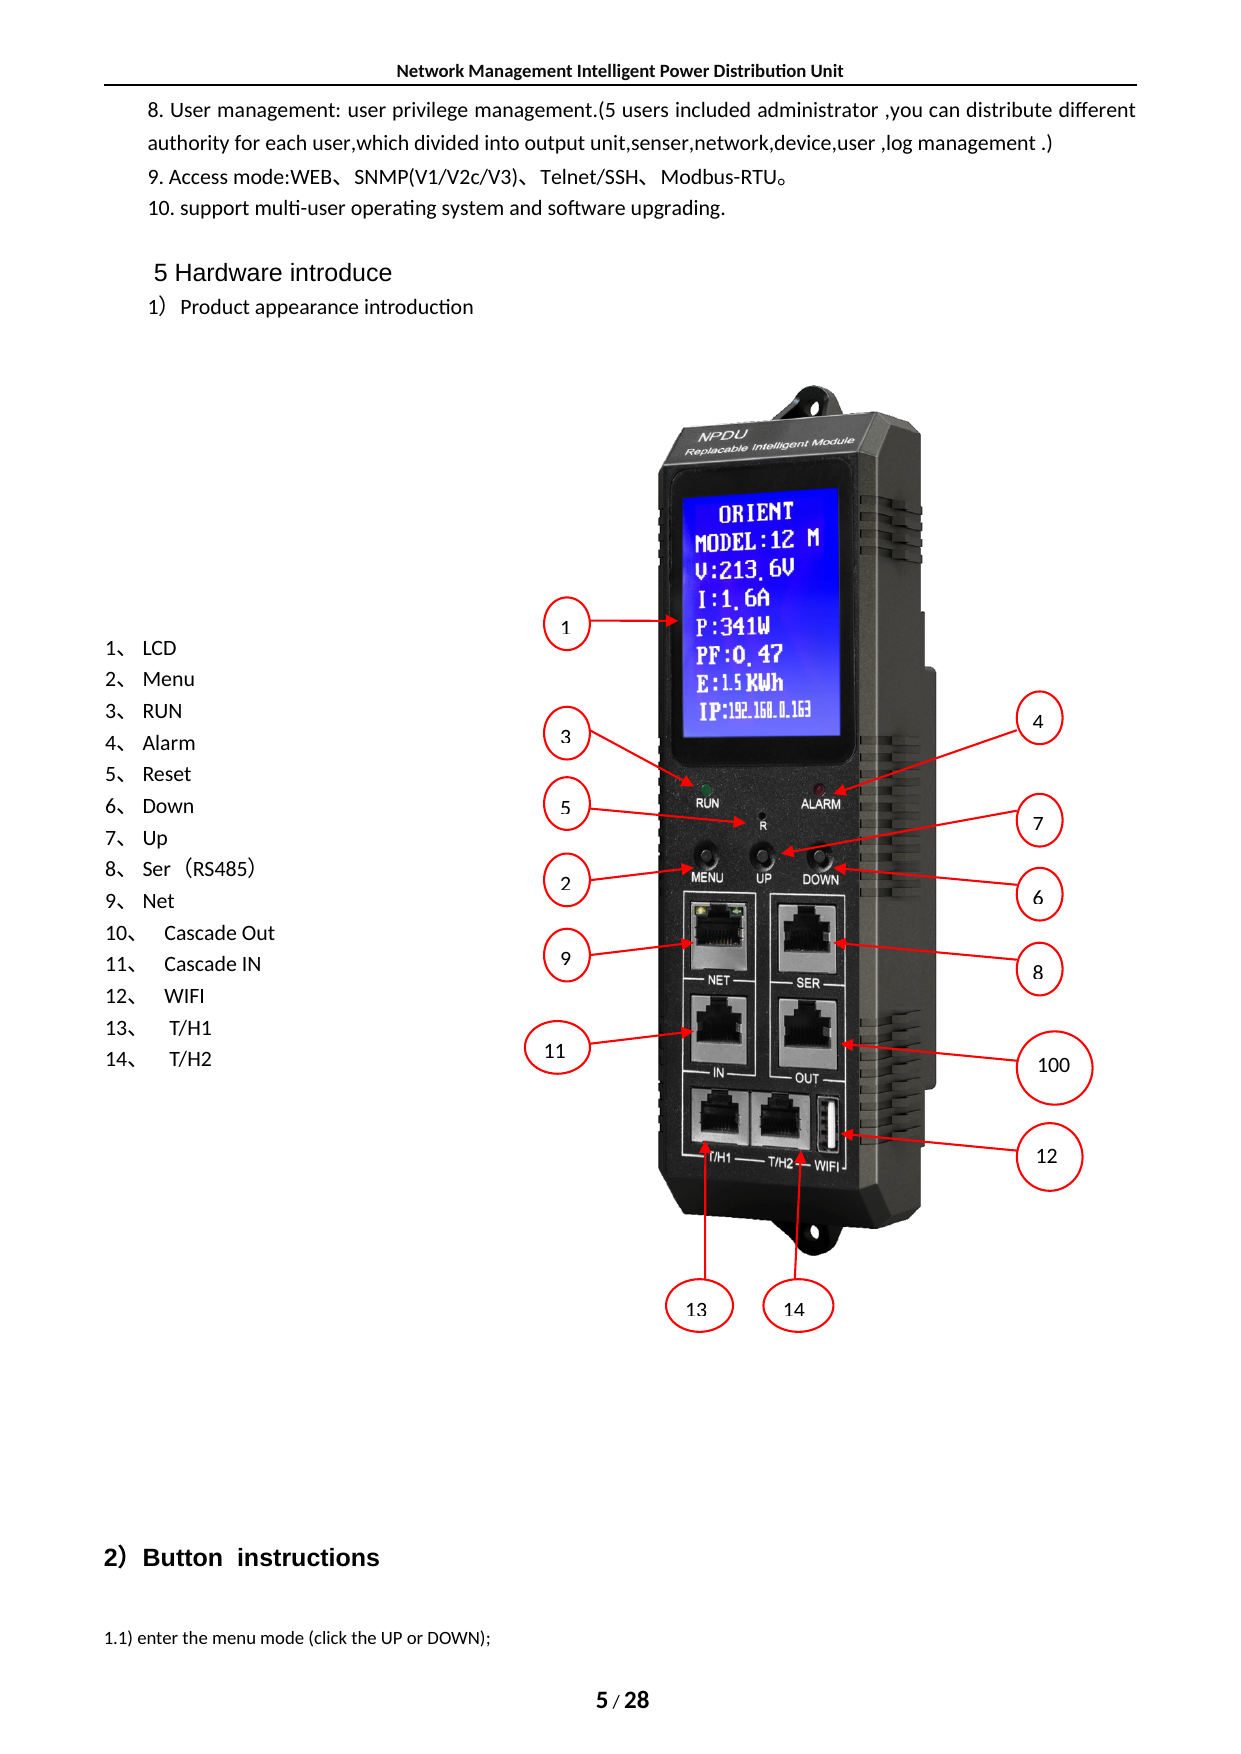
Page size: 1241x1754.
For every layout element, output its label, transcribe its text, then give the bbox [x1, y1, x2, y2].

picture [595, 321, 987, 1322]
text 8. User management: user privilege management.(5 users included administrator ,you can distribute different authority for each user,which divided into output unit,senser,network,device,user ,log management .) [147, 93, 1137, 158]
text 9. Access mode:WEB、SNMP(V1/V2c/V3)、Telnet/SSH、Modbus-RTU。 [103, 158, 1137, 191]
text 10. support multi-user operating system and software upgrading. [103, 191, 1137, 223]
text 1）Product appearance introduction [103, 288, 1137, 321]
text 1.1) enter the menu mode (click the UP or DOWN); [103, 1621, 1137, 1653]
text 2）Button instructions [103, 1523, 1137, 1588]
text 5 Hardware introduce [103, 256, 1137, 288]
